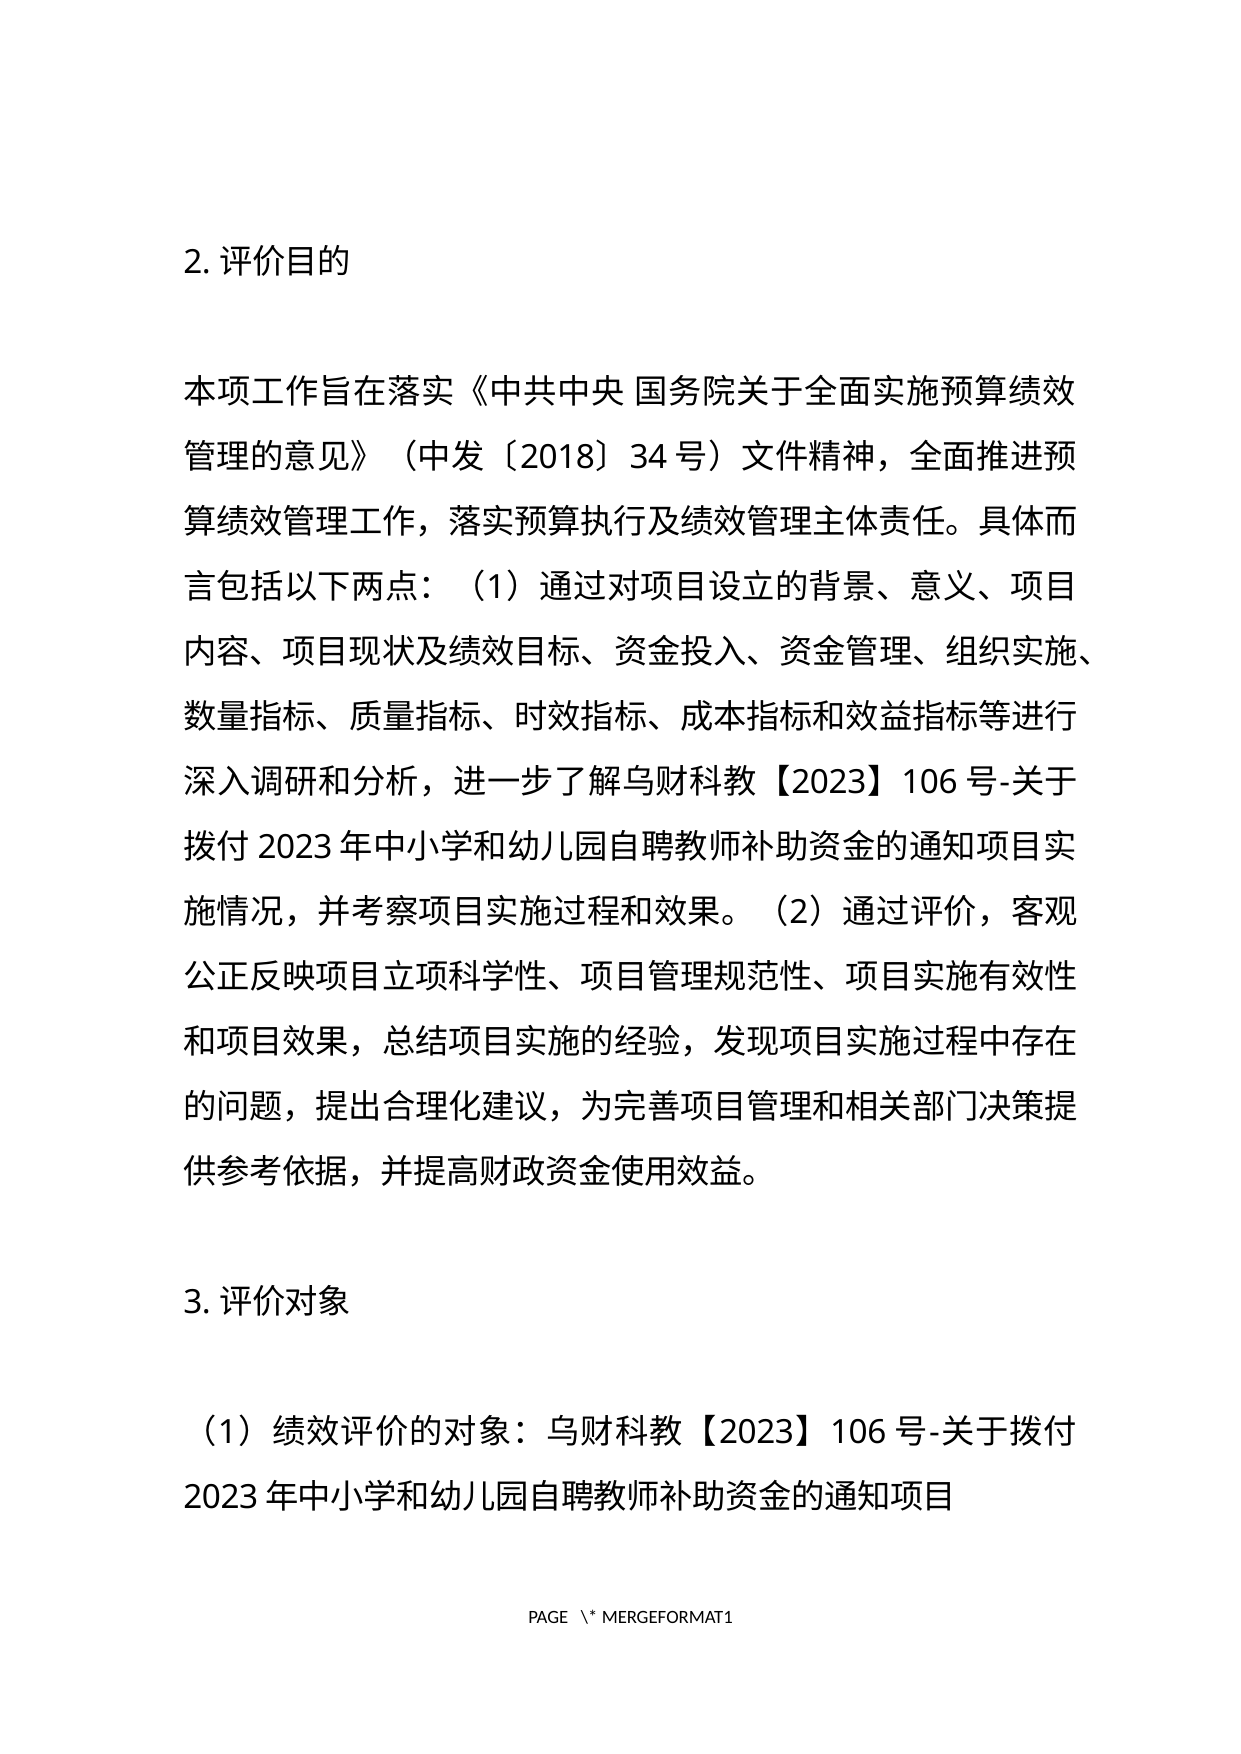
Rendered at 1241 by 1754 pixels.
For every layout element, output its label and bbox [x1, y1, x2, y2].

text [183, 162, 1078, 1527]
